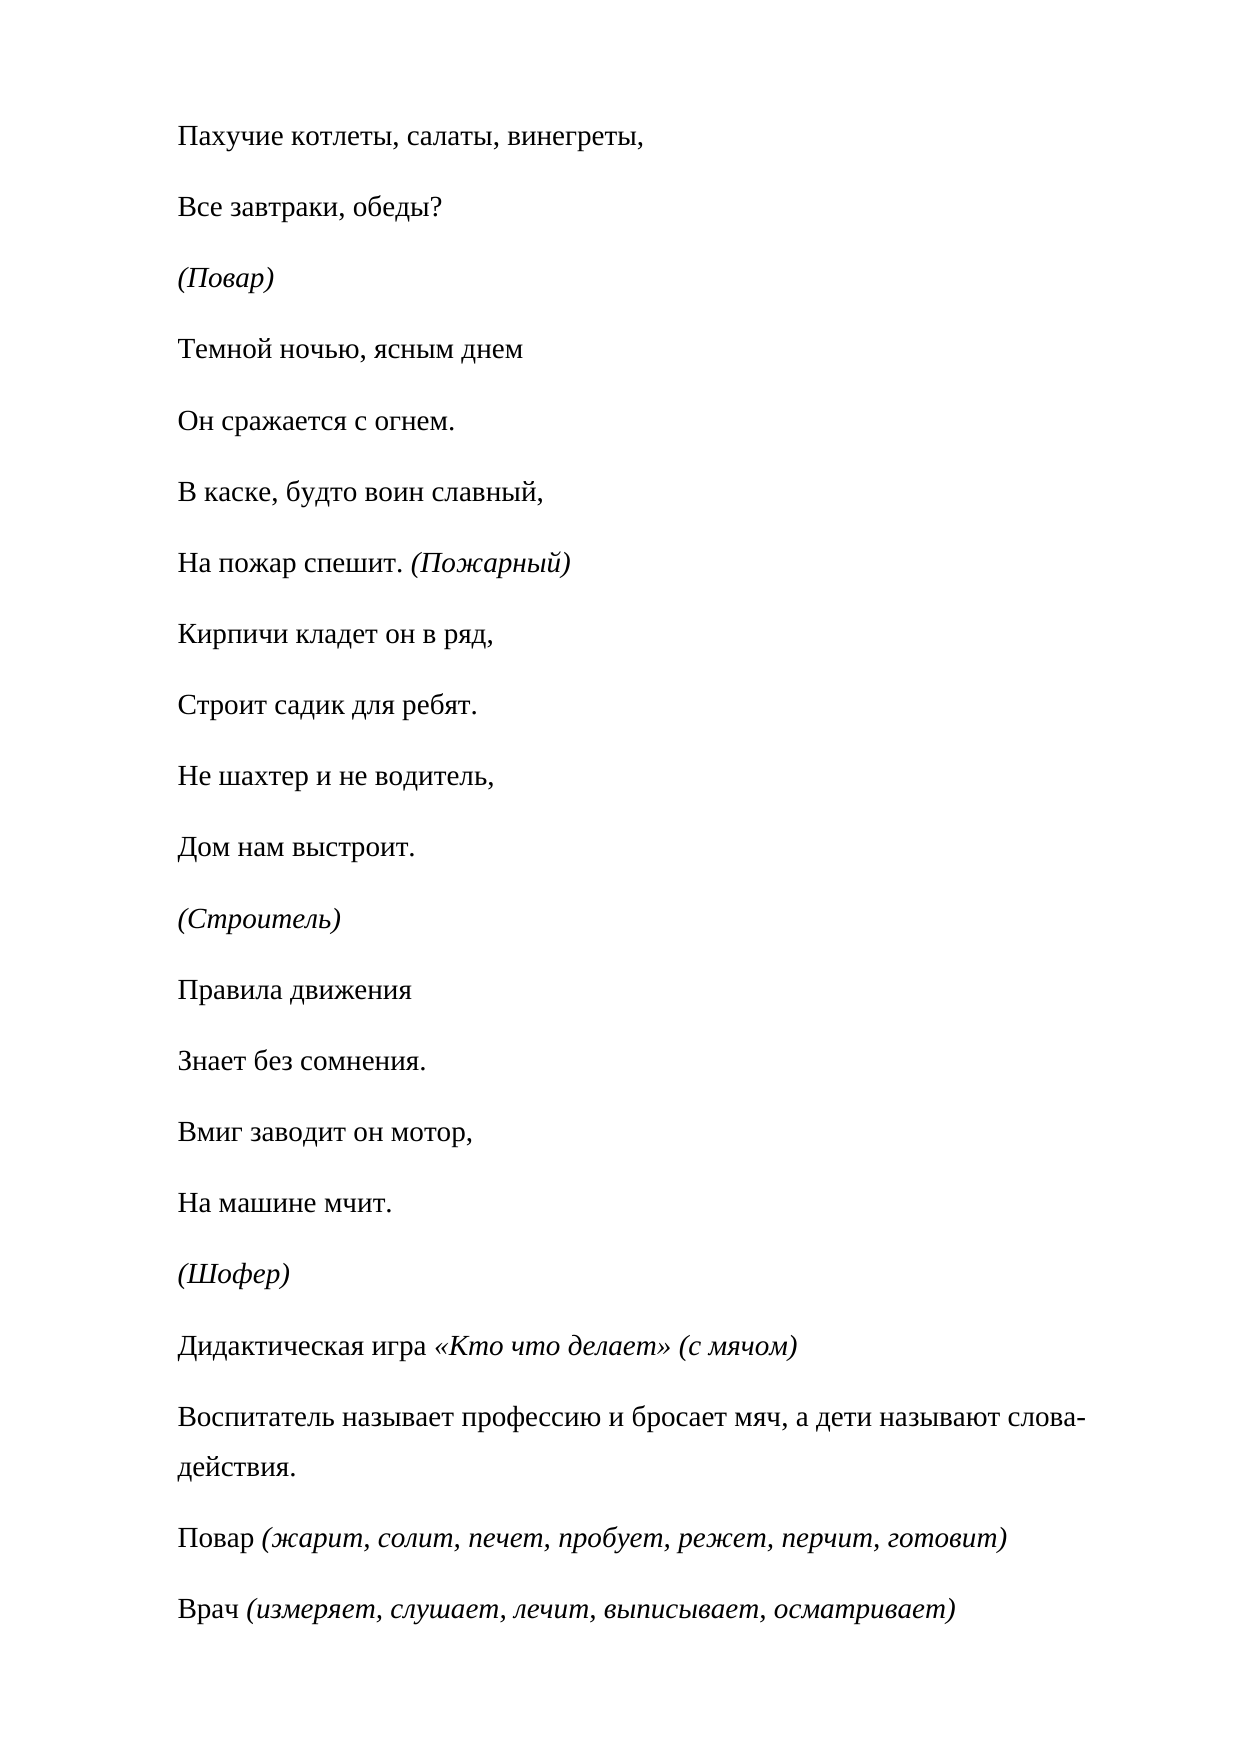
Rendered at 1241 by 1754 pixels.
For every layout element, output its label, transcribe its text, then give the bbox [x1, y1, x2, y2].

text (Строитель) [177, 901, 1152, 934]
text Строит садик для ребят. [177, 687, 1152, 721]
text Он сражается с огнем. [177, 403, 1152, 436]
text Воспитатель называет профессию и бросает мяч, а дети называют слова-действия. [177, 1399, 1152, 1483]
text (Повар) [177, 260, 1152, 294]
text Пахучие котлеты, салаты, винегреты, [177, 118, 1152, 152]
text Дидактическая игра «Кто что делает» (с мячом) [177, 1328, 1152, 1361]
text В каске, будто воин славный, [177, 474, 1152, 507]
text Все завтраки, обеды? [177, 189, 1152, 223]
text Не шахтер и не водитель, [177, 758, 1152, 792]
text Кирпичи кладет он в ряд, [177, 616, 1152, 650]
text Дом нам выстроит. [177, 829, 1152, 863]
text Правила движения [177, 972, 1152, 1005]
text Врач (измеряет, слушает, лечит, выписывает, осматривает) [177, 1591, 1152, 1625]
text Темной ночью, ясным днем [177, 332, 1152, 365]
text Вмиг заводит он мотор, [177, 1114, 1152, 1148]
text Повар (жарит, солит, печет, пробует, режет, перчит, готовит) [177, 1520, 1152, 1554]
text На пожар спешит. (Пожарный) [177, 545, 1152, 578]
text На машине мчит. [177, 1185, 1152, 1219]
text Знает без сомнения. [177, 1043, 1152, 1077]
text (Шофер) [177, 1256, 1152, 1290]
